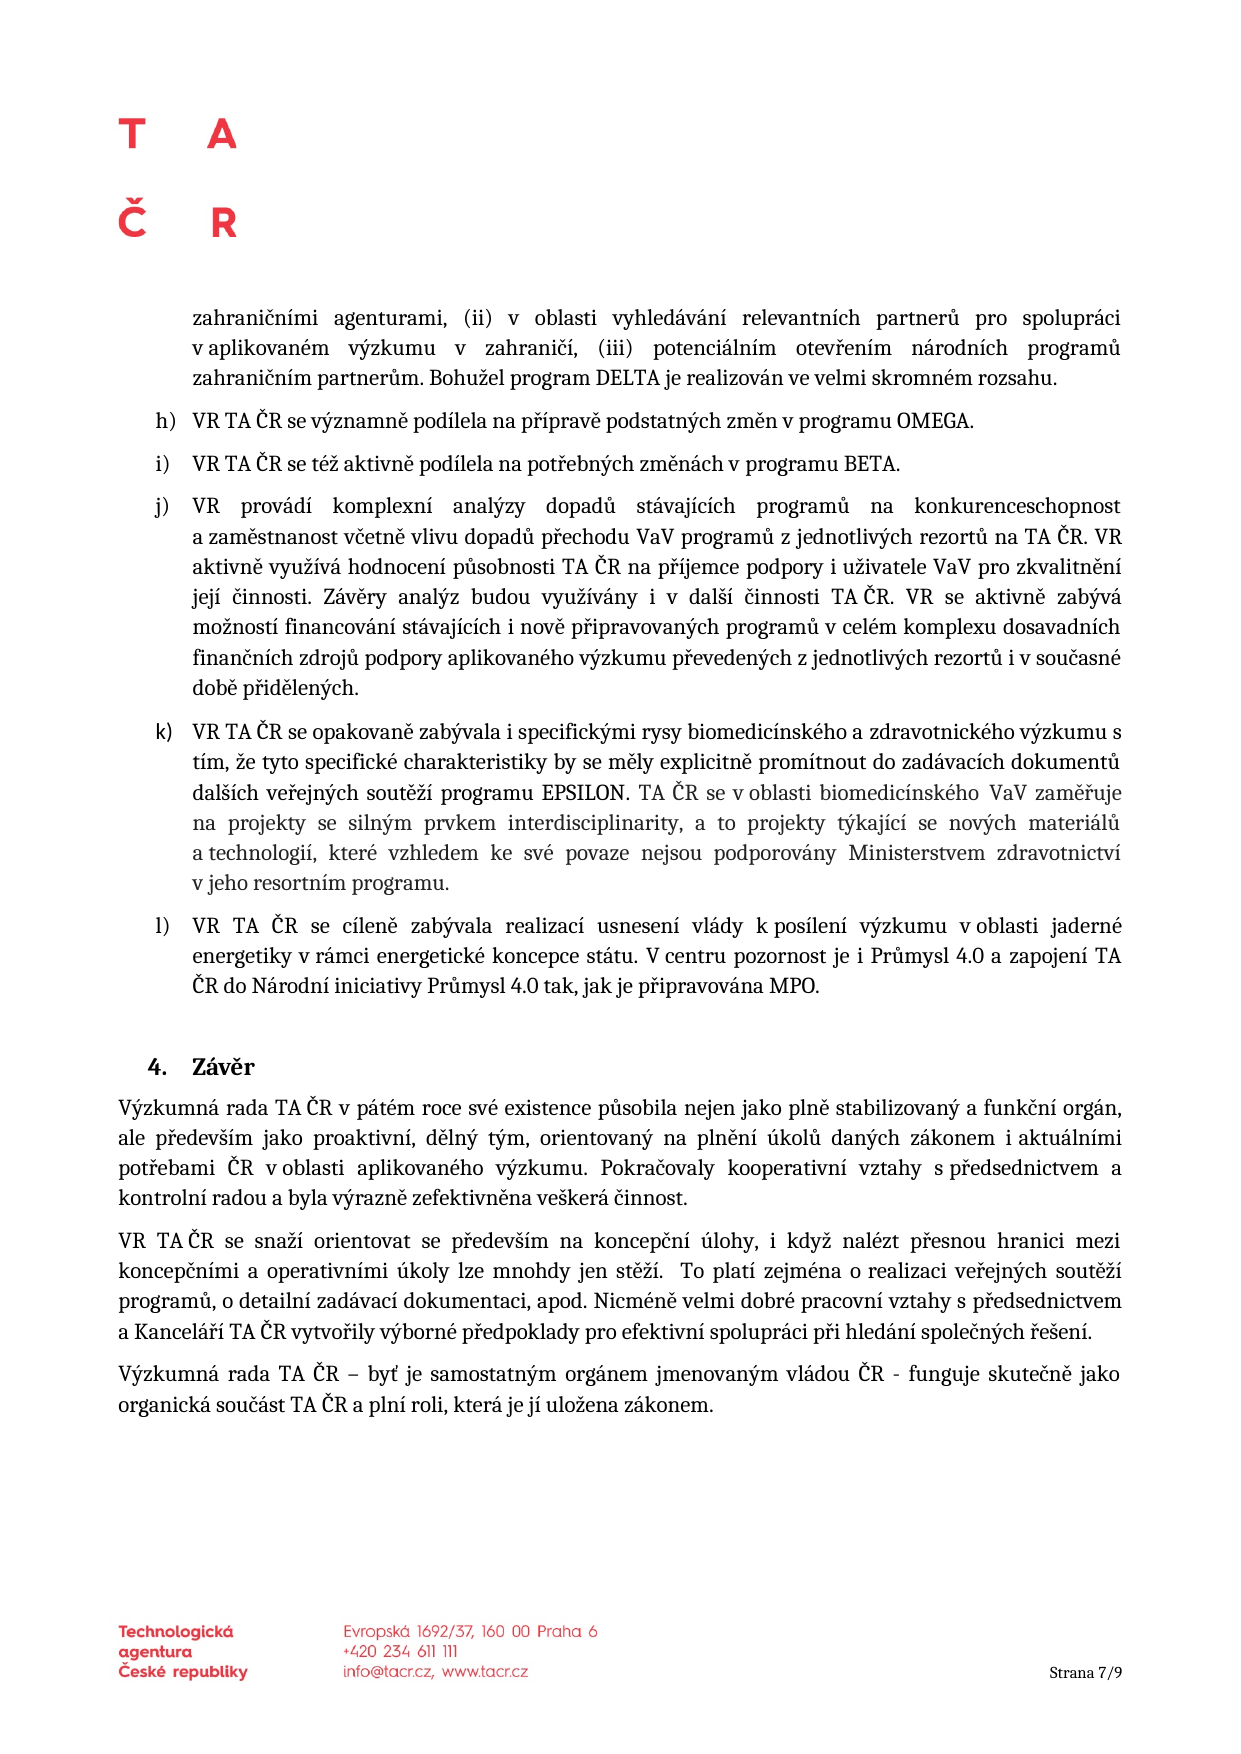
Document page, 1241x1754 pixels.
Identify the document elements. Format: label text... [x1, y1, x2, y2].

text Výzkumná rada TA ČR v pátém roce své existence působila nejen jako plně stabilizovaný a funkční orgán, ale především jako proaktivní, dělný tým, orientovaný na plnění úkolů daných zákonem i aktuálními potřebami ČR v oblasti aplikovaného výzkumu. Pokračovaly kooperativní vztahy s předsednictvem a kontrolní radou a byla výrazně zefektivněna veškerá činnost. [118, 1094, 1122, 1211]
list VR TA ČR se cíleně zabývala realizací usnesení vlády k posílení výzkumu v oblasti jaderné energetiky v rámci energetické koncepce státu. V centru pozornost je i Průmysl 4.0 a zapojení TA ČR do Národní iniciativy Průmysl 4.0 tak, jak je připravována MPO. [155, 913, 1122, 999]
list VR provádí komplexní analýzy dopadů stávajících programů na konkurenceschopnost a zaměstnanost včetně vlivu dopadů přechodu VaV programů z jednotlivých rezortů na TA ČR. VR aktivně využívá hodnocení působnosti TA ČR na příjemce podpory i uživatele VaV pro zkvalitnění její činnosti. Závěry analýz budou využívány i v další činnosti TA ČR. VR se aktivně zabývá možností financování stávajících i nově připravovaných programů v celém komplexu dosavadních finančních zdrojů podpory aplikovaného výzkumu převedených z jednotlivých rezortů i v současné době přidělených. [155, 493, 1122, 701]
picture [0, 0, 237, 237]
list VR TA ČR se též aktivně podílela na potřebných změnách v programu BETA. [155, 451, 1122, 477]
list VR TA ČR se významně podílela na přípravě podstatných změn v programu OMEGA. [155, 408, 1122, 434]
list VR TA ČR se opakovaně zabývala i specifickými rysy biomedicínského a zdravotnického výzkumu s tím, že tyto specifické charakteristiky by se měly explicitně promítnout do zadávacích dokumentů dalších veřejných soutěží programu EPSILON. TA ČR se v oblasti biomedicínského VaV zaměřuje na projekty se silným prvkem interdisciplinarity, a to projekty týkající se nových materiálů a technologií, které vzhledem ke své povaze nejsou podporovány Ministerstvem zdravotnictví v jeho resortním programu. [155, 717, 1122, 896]
text Výzkumná rada TA ČR – byť je samostatným orgánem jmenovaným vládou ČR - funguje skutečně jako organická součást TA ČR a plní roli, která je jí uložena zákonem. [118, 1361, 1122, 1418]
picture [0, 1617, 609, 1754]
subtitle Závěr [118, 1053, 1122, 1082]
text VR TA ČR se snaží orientovat se především na koncepční úlohy, i když nalézt přesnou hranici mezi koncepčními a operativními úkoly lze mnohdy jen stěží. To platí zejména o realizaci veřejných soutěží programů, o detailní zadávací dokumentaci, apod. Nicméně velmi dobré pracovní vztahy s předsednictvem a Kanceláří TA ČR vytvořily výborné předpoklady pro efektivní spolupráci při hledání společných řešení. [118, 1228, 1122, 1345]
